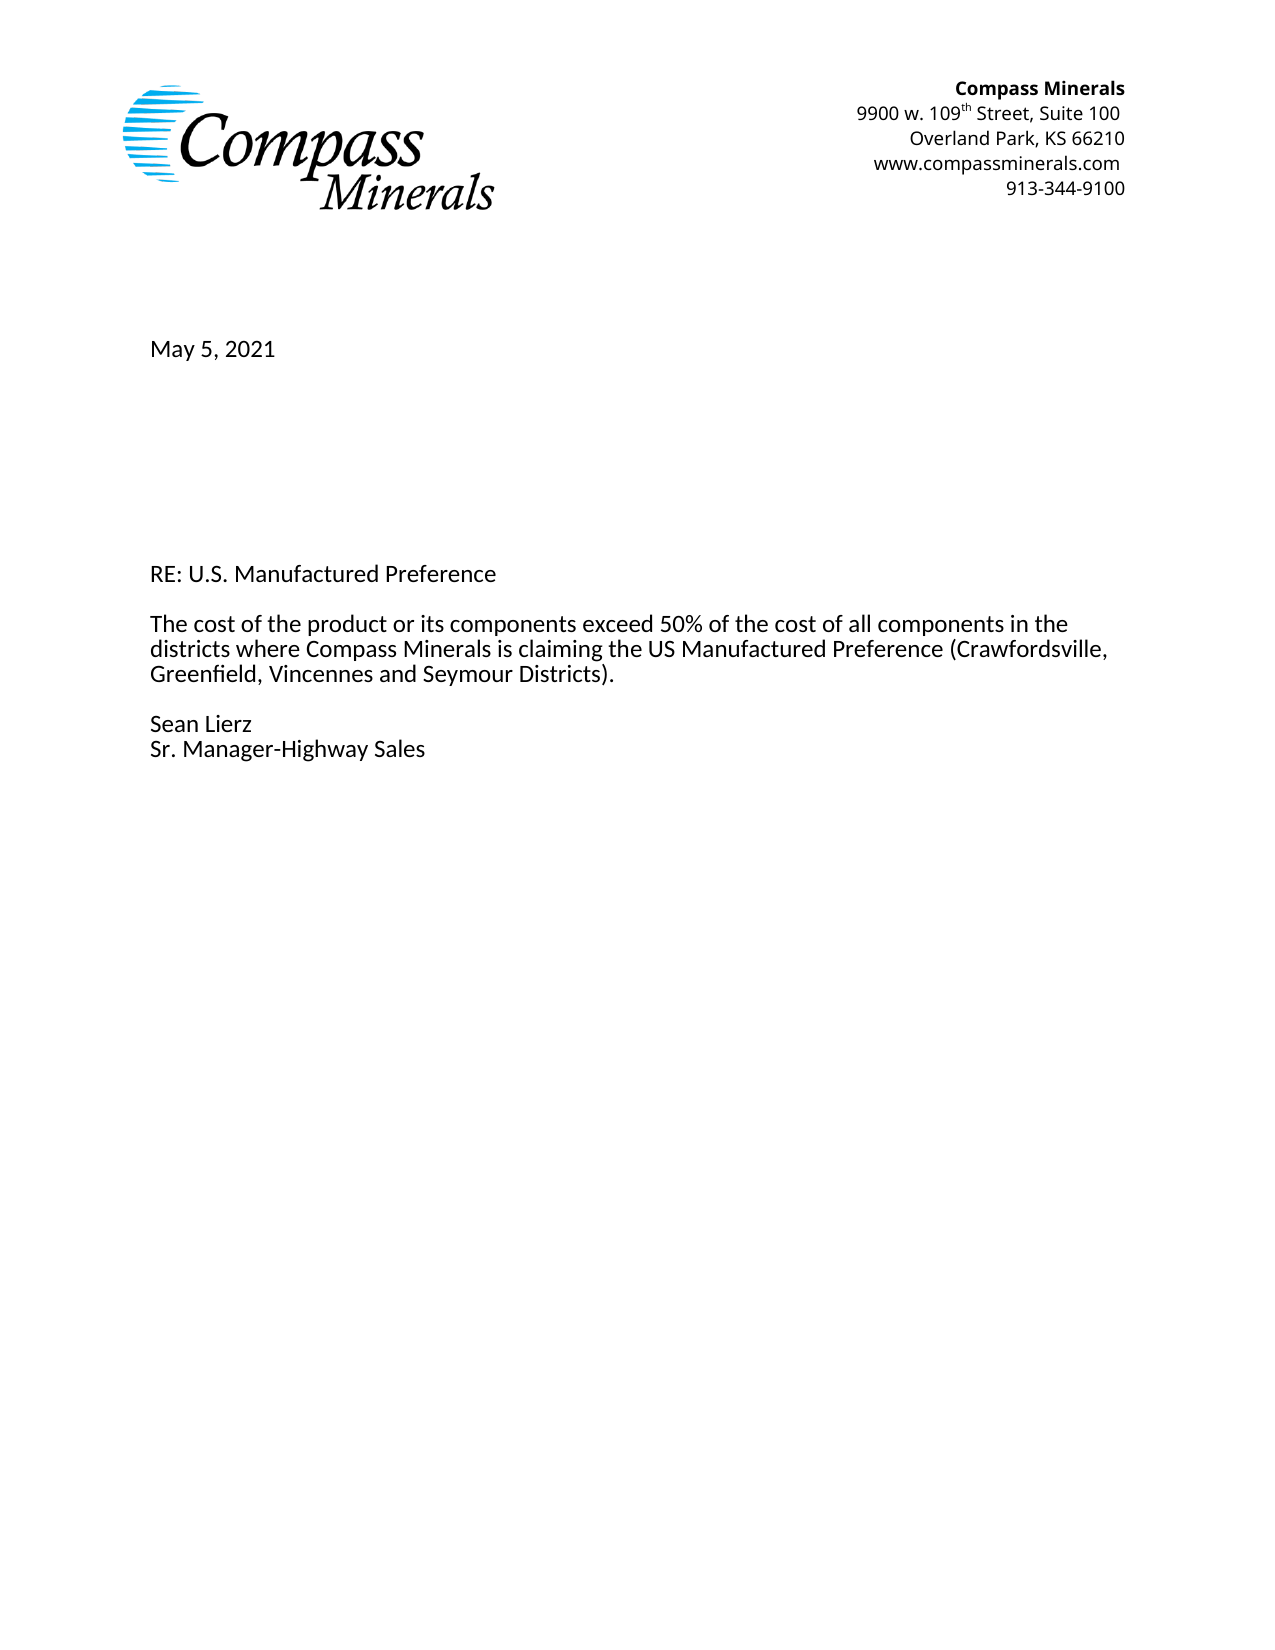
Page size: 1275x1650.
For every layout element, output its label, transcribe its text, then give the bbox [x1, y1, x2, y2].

text The cost of the product or its components exceed 50% of the cost of all components in the districts where Compass Minerals is claiming the US Manufactured Preference (Crawfordsville, Greenfield, Vincennes and Seymour Districts). [150, 612, 1125, 687]
text RE: U.S. Manufactured Preference [150, 562, 1125, 587]
text Sean Lierz [150, 712, 1125, 737]
text May 5, 2021 [150, 337, 1125, 362]
picture [116, 75, 498, 213]
text Sr. Manager-Highway Sales [150, 737, 1125, 762]
